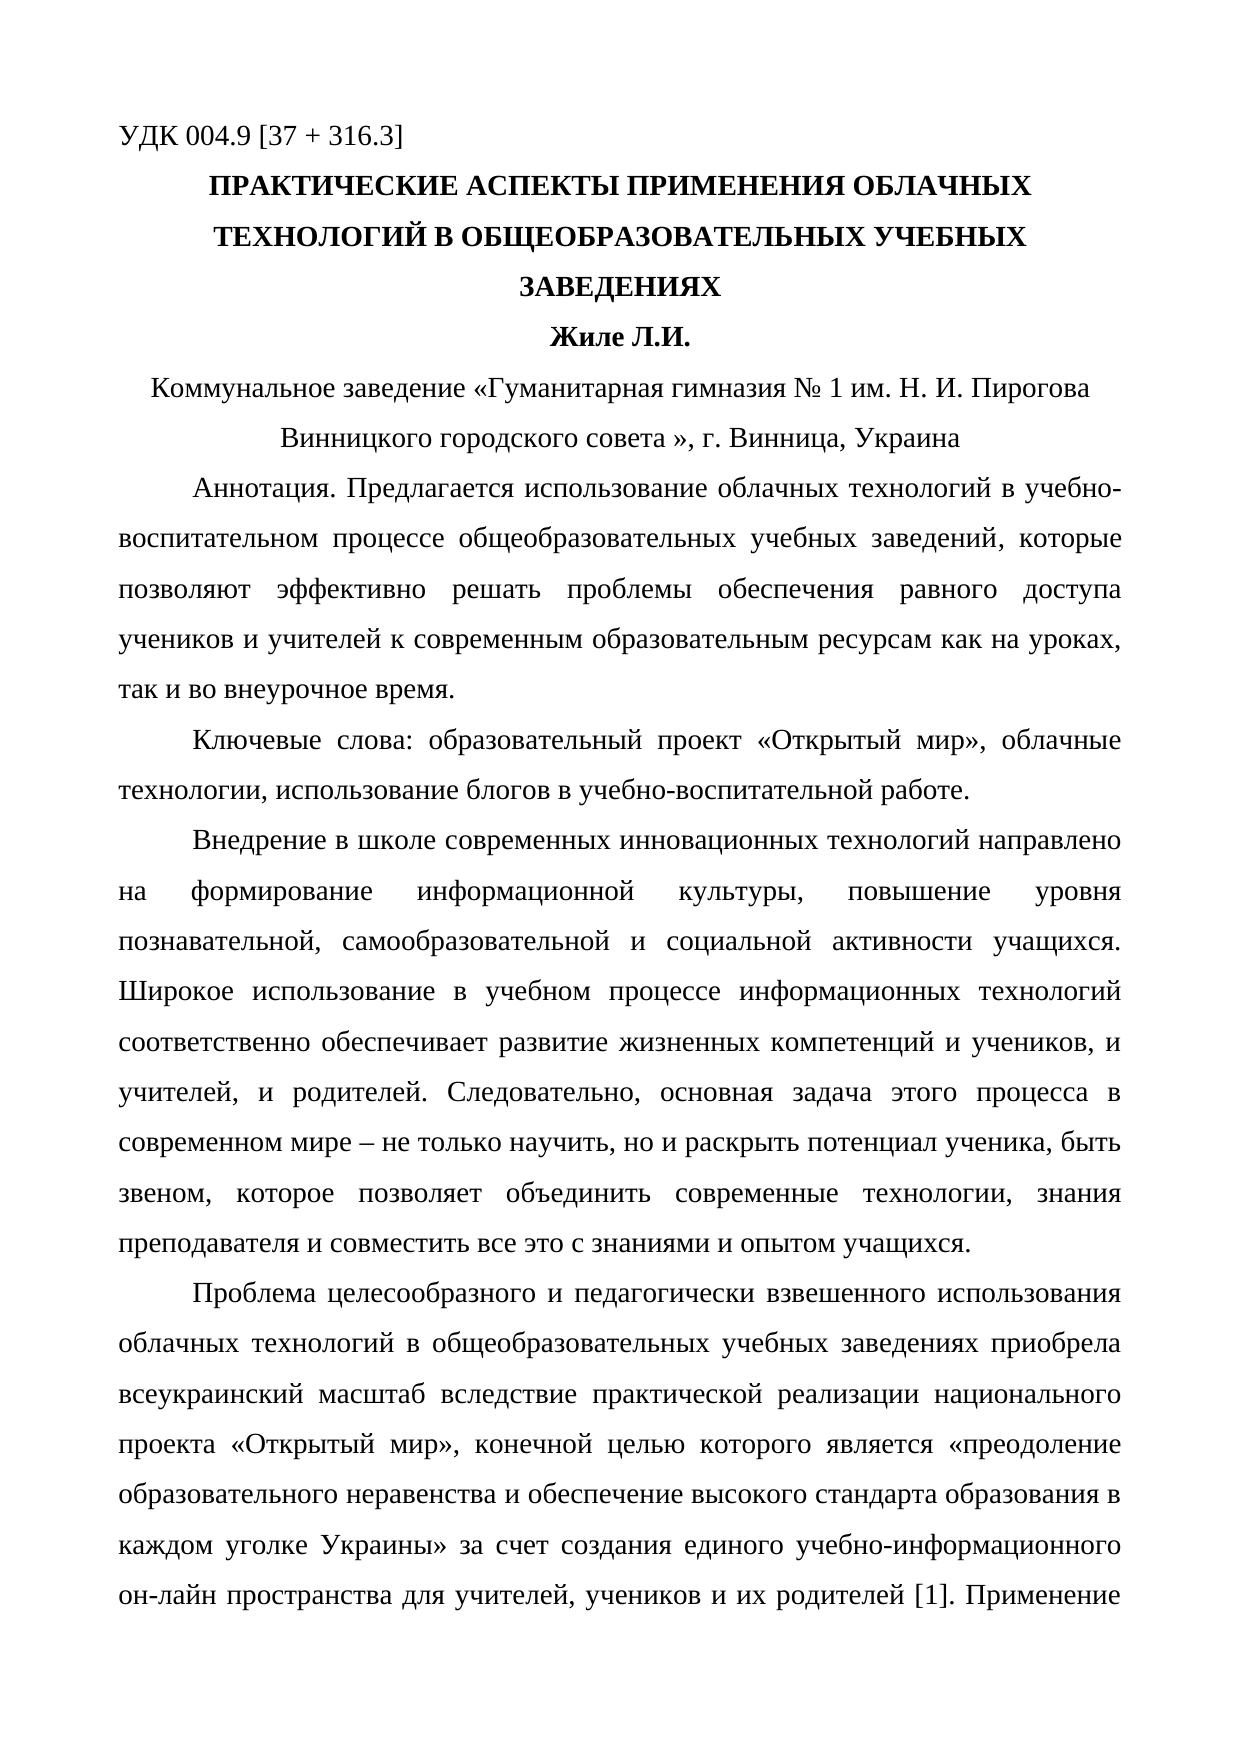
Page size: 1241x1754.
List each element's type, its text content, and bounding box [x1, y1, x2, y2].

text Аннотация. Предлагается использование облачных технологий в учебно-воспитательном процессе общеобразовательных учебных заведений, которые позволяют эффективно решать проблемы обеспечения равного доступа учеников и учителей к современным образовательным ресурсам как на уроках, так и во внеурочное время. [118, 470, 1122, 705]
text Жиле Л.И. [118, 319, 1122, 353]
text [118, 1275, 1122, 1611]
text УДК 004.9 [37 + 316.3] [118, 118, 1122, 152]
text Внедрение в школе современных инновационных технологий направлено на формирование информационной культуры, повышение уровня познавательной, самообразовательной и социальной активности учащихся. Широкое использование в учебном процессе информационных технологий соответственно обеспечивает развитие жизненных компетенций и учеников, и учителей, и родителей. Следовательно, основная задача этого процесса в современном мире – не только научить, но и раскрыть потенциал ученика, быть звеном, которое позволяет объединить современные технологии, знания преподавателя и совместить все это с знаниями и опытом учащихся. [118, 822, 1122, 1258]
text Коммунальное заведение «Гуманитарная гимназия № 1 им. Н. И. Пирогова Винницкого городского совета », г. Винница, Украина [118, 370, 1122, 453]
text ПРАКТИЧЕСКИЕ АСПЕКТЫ ПРИМЕНЕНИЯ ОБЛАЧНЫХ ТЕХНОЛОГИЙ В ОБЩЕОБРАЗОВАТЕЛЬНЫХ УЧЕБНЫХ ЗАВЕДЕНИЯХ [118, 168, 1122, 303]
text Ключевые слова: образовательный проект «Открытый мир», облачные технологии, использование блогов в учебно-воспитательной работе. [118, 722, 1122, 806]
